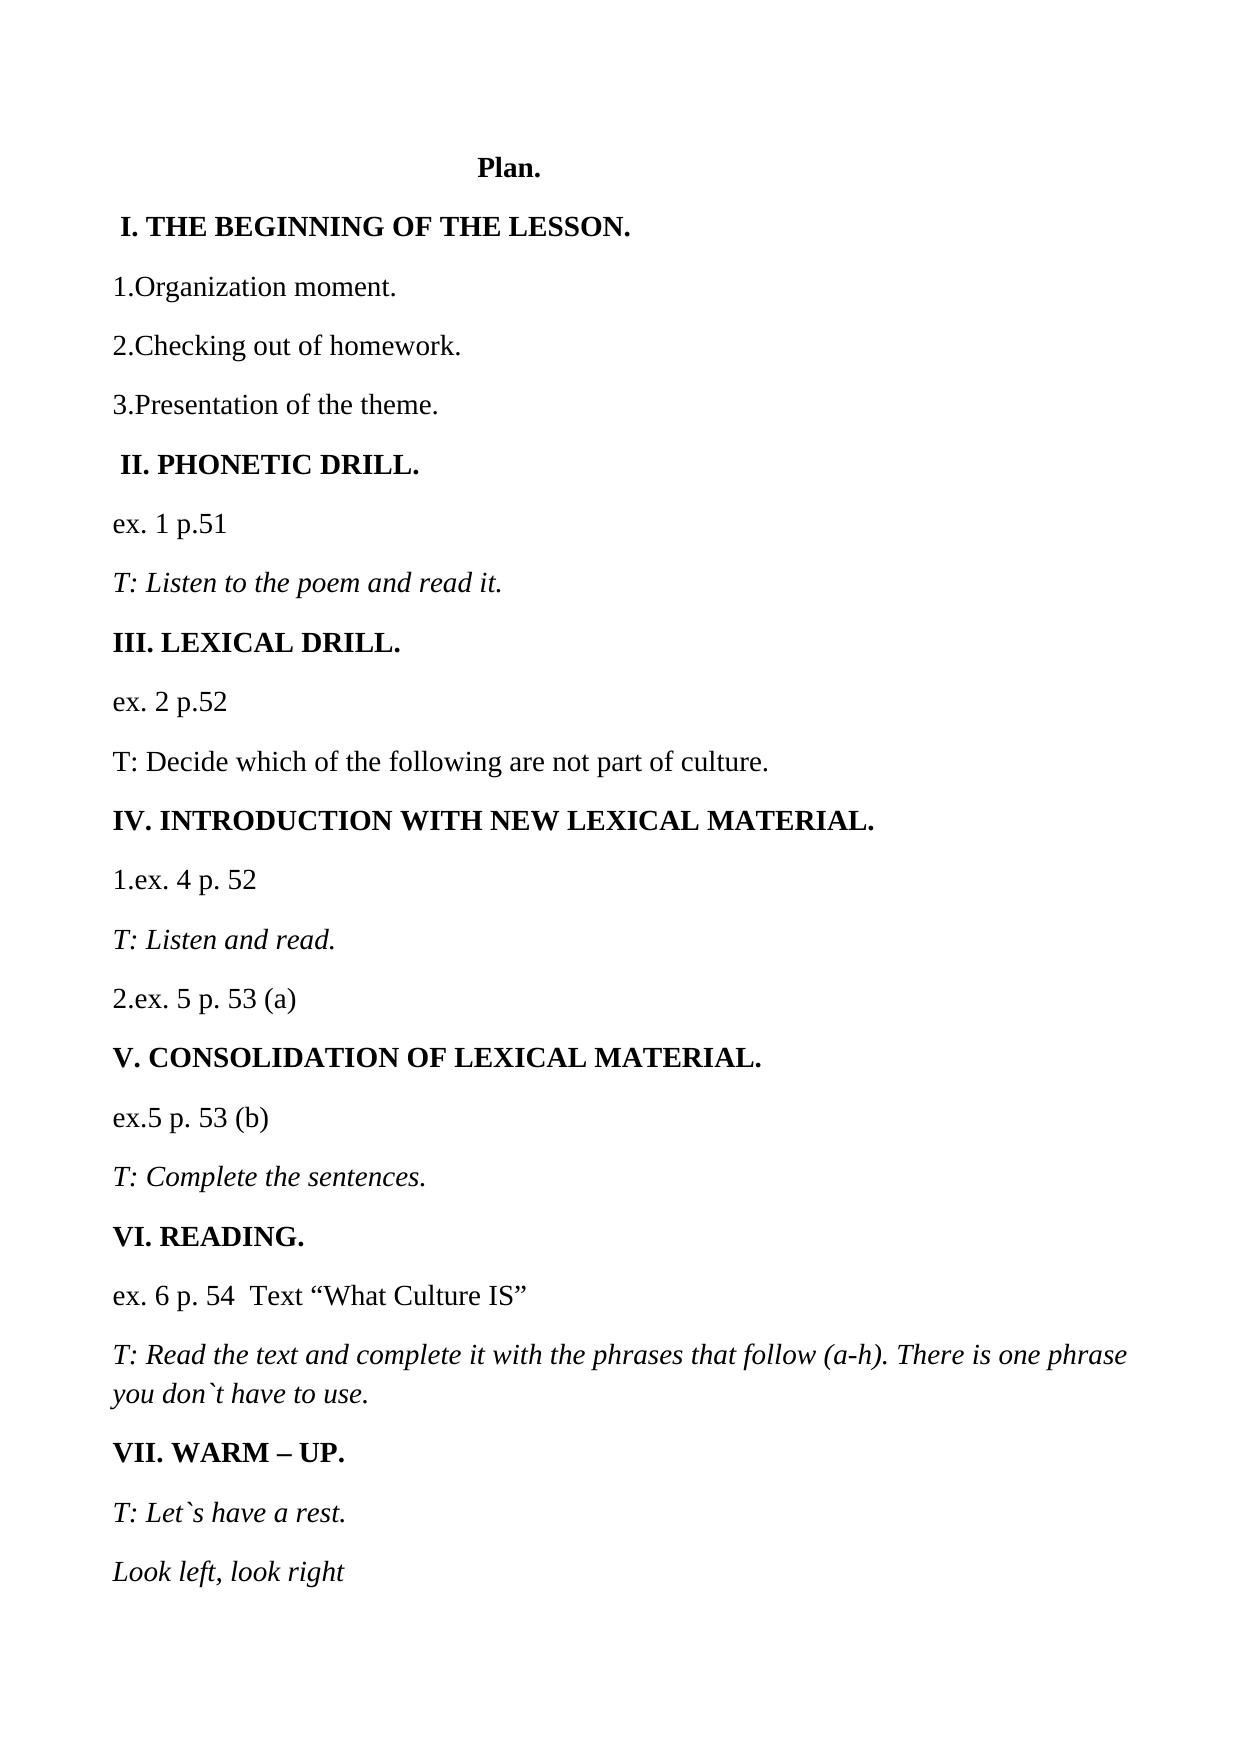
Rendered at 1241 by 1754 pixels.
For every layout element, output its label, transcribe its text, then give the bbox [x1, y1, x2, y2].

text 1.ex. 4 p. 52 [112, 862, 1128, 896]
text II. PHONETIC DRILL. [112, 447, 1128, 480]
text I. THE BEGINNING OF THE LESSON. [112, 209, 1128, 243]
text T: Complete the sentences. [112, 1159, 1128, 1193]
text VII. WARM – UP. [112, 1435, 1128, 1469]
text ex. 6 p. 54 Text “What Culture IS” [112, 1278, 1128, 1312]
text T: Listen to the poem and read it. [112, 566, 1128, 599]
text ex. 2 p.52 [112, 684, 1128, 718]
text ex. 1 p.51 [112, 506, 1128, 540]
text IV. INTRODUCTION WITH NEW LEXICAL MATERIAL. [112, 803, 1128, 837]
text ex.5 p. 53 (b) [112, 1100, 1128, 1133]
text VI. READING. [112, 1219, 1128, 1252]
text 2.ex. 5 p. 53 (a) [112, 981, 1128, 1015]
text 1.Organization moment. [112, 269, 1128, 302]
text Look left, look right [112, 1554, 1128, 1588]
text III. LEXICAL DRILL. [112, 625, 1128, 658]
text T: Decide which of the following are not part of culture. [112, 744, 1128, 777]
text 3.Presentation of the theme. [112, 387, 1128, 421]
text V. CONSOLIDATION OF LEXICAL MATERIAL. [112, 1041, 1128, 1074]
text T: Read the text and complete it with the phrases that follow (a-h). There is one phrase you don`t have to use. [112, 1337, 1128, 1409]
text T: Listen and read. [112, 922, 1128, 955]
text T: Let`s have a rest. [112, 1495, 1128, 1528]
text Plan. [112, 150, 1128, 183]
text 2.Checking out of homework. [112, 328, 1128, 362]
